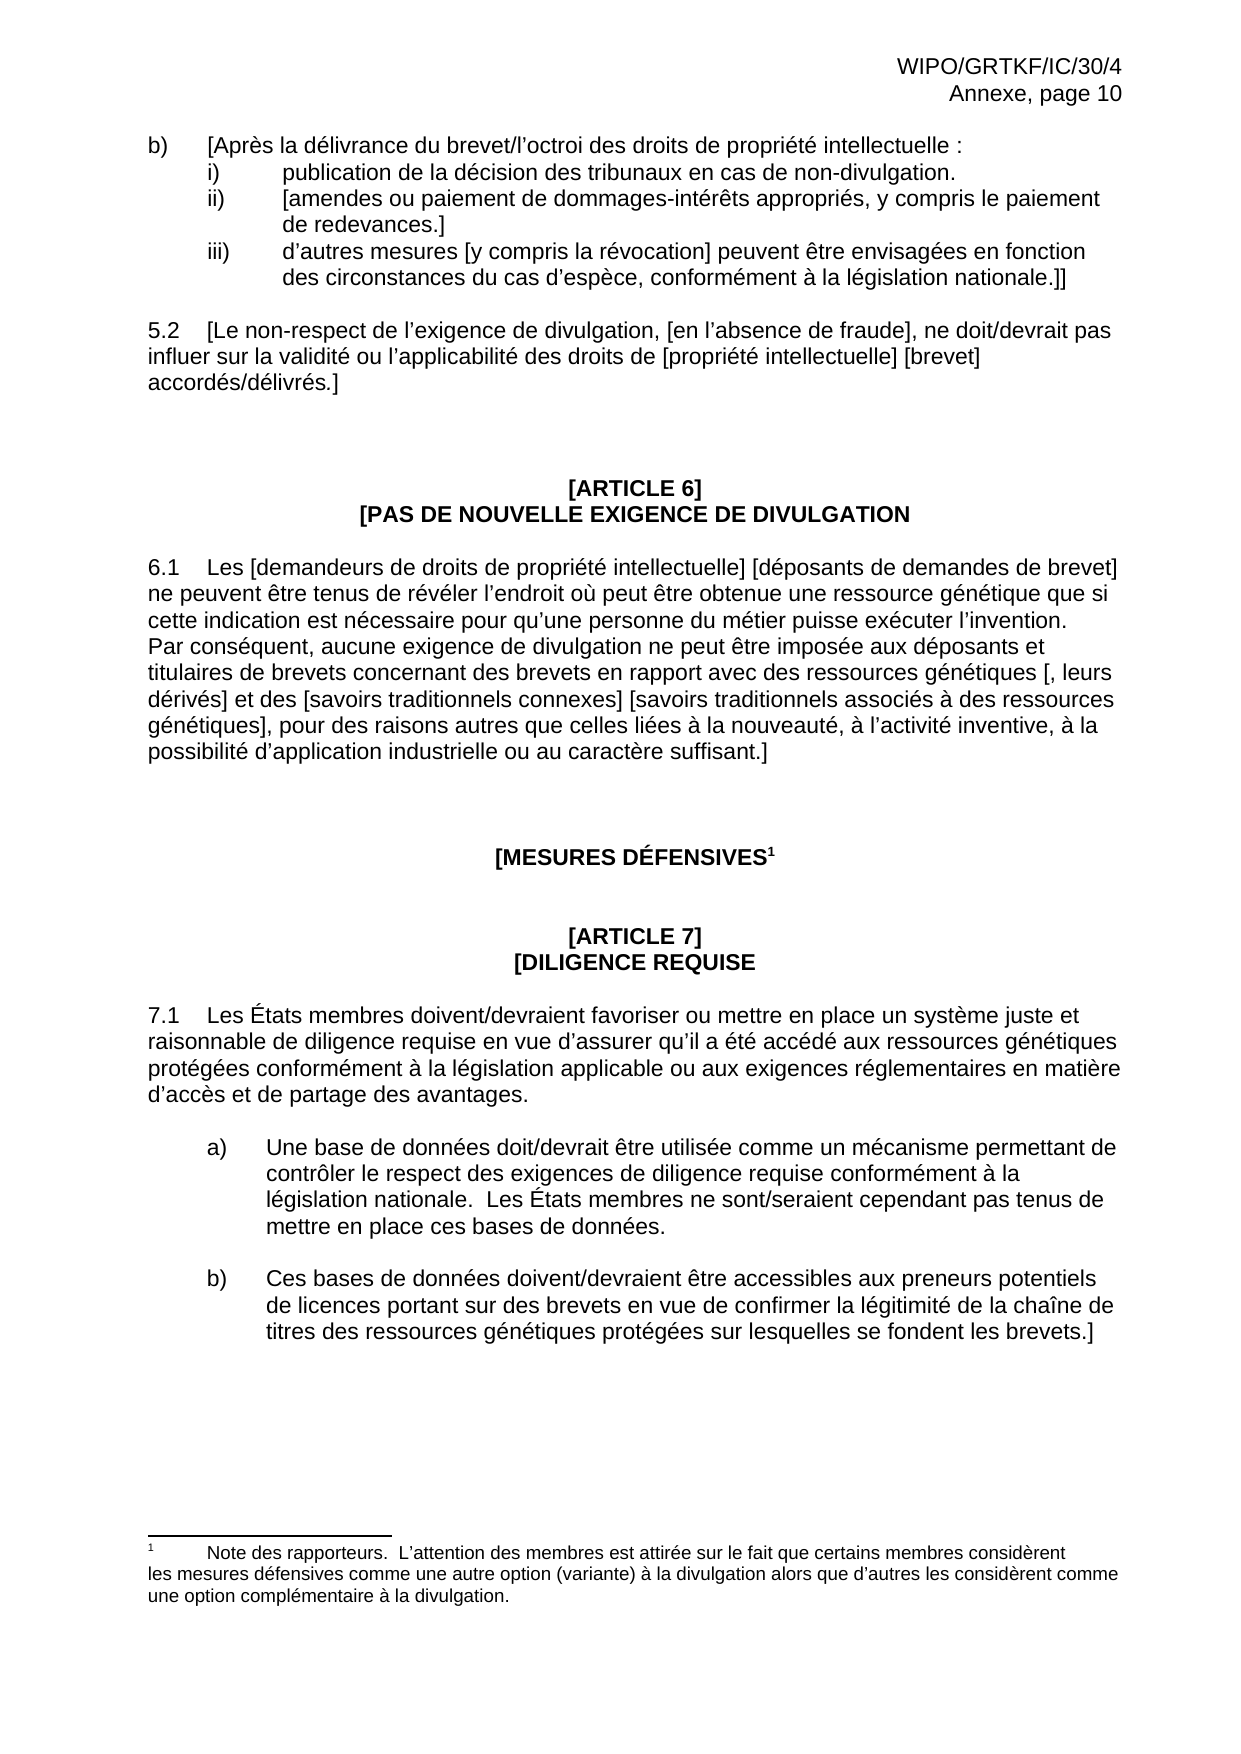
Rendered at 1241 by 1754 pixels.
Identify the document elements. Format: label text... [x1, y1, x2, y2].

text [DILIGENCE REQUISE [148, 949, 1122, 976]
list Une base de données doit/devrait être utilisée comme un mécanisme permettant de contrôler le respect des exigences de diligence requise conformément à la législation nationale. Les États membres ne sont/seraient cependant pas tenus de mettre en place ces bases de données. [207, 1134, 1122, 1239]
text 5.2 [Le non-respect de l’exigence de divulgation, [en l’absence de fraude], ne doit/devrait pas influer sur la validité ou l’applicabilité des droits de [propriété intellectuelle] [brevet] accordés/délivrés.] [148, 317, 1122, 396]
text 7.1 Les États membres doivent/devraient favoriser ou mettre en place un système juste et raisonnable de diligence requise en vue d’assurer qu’il a été accédé aux ressources génétiques protégées conformément à la législation applicable ou aux exigences réglementaires en matière d’accès et de partage des avantages. [148, 1002, 1122, 1107]
text [MESURES DÉFENSIVES [148, 844, 1122, 870]
list [amendes ou paiement de dommages-intérêts appropriés, y compris le paiement de redevances.] [207, 185, 1122, 238]
text [ARTICLE 6] [148, 475, 1122, 501]
list [Après la délivrance du brevet/l’octroi des droits de propriété intellectuelle : [148, 132, 1122, 158]
list Ces bases de données doivent/devraient être accessibles aux preneurs potentiels de licences portant sur des brevets en vue de confirmer la légitimité de la chaîne de titres des ressources génétiques protégées sur lesquelles se fondent les brevets.] [207, 1265, 1122, 1344]
text 6.1 Les [demandeurs de droits de propriété intellectuelle] [déposants de demandes de brevet] ne peuvent être tenus de révéler l’endroit où peut être obtenue une ressource génétique que si cette indication est nécessaire pour qu’une personne du métier puisse exécuter l’invention. Par conséquent, aucune exigence de divulgation ne peut être imposée aux déposants et titulaires de brevets concernant des brevets en rapport avec des ressources génétiques [, leurs dérivés] et des [savoirs traditionnels connexes] [savoirs traditionnels associés à des ressources génétiques], pour des raisons autres que celles liées à la nouveauté, à l’activité inventive, à la possibilité d’application industrielle ou au caractère suffisant.] [148, 554, 1122, 765]
list d’autres mesures [y compris la révocation] peuvent être envisagées en fonction des circonstances du cas d’espèce, conformément à la législation nationale.]] [207, 238, 1122, 290]
text [ARTICLE 7] [148, 923, 1122, 949]
text [PAS DE NOUVELLE EXIGENCE DE DIVULGATION [148, 501, 1122, 527]
list publication de la décision des tribunaux en cas de non-divulgation. [207, 158, 1122, 185]
